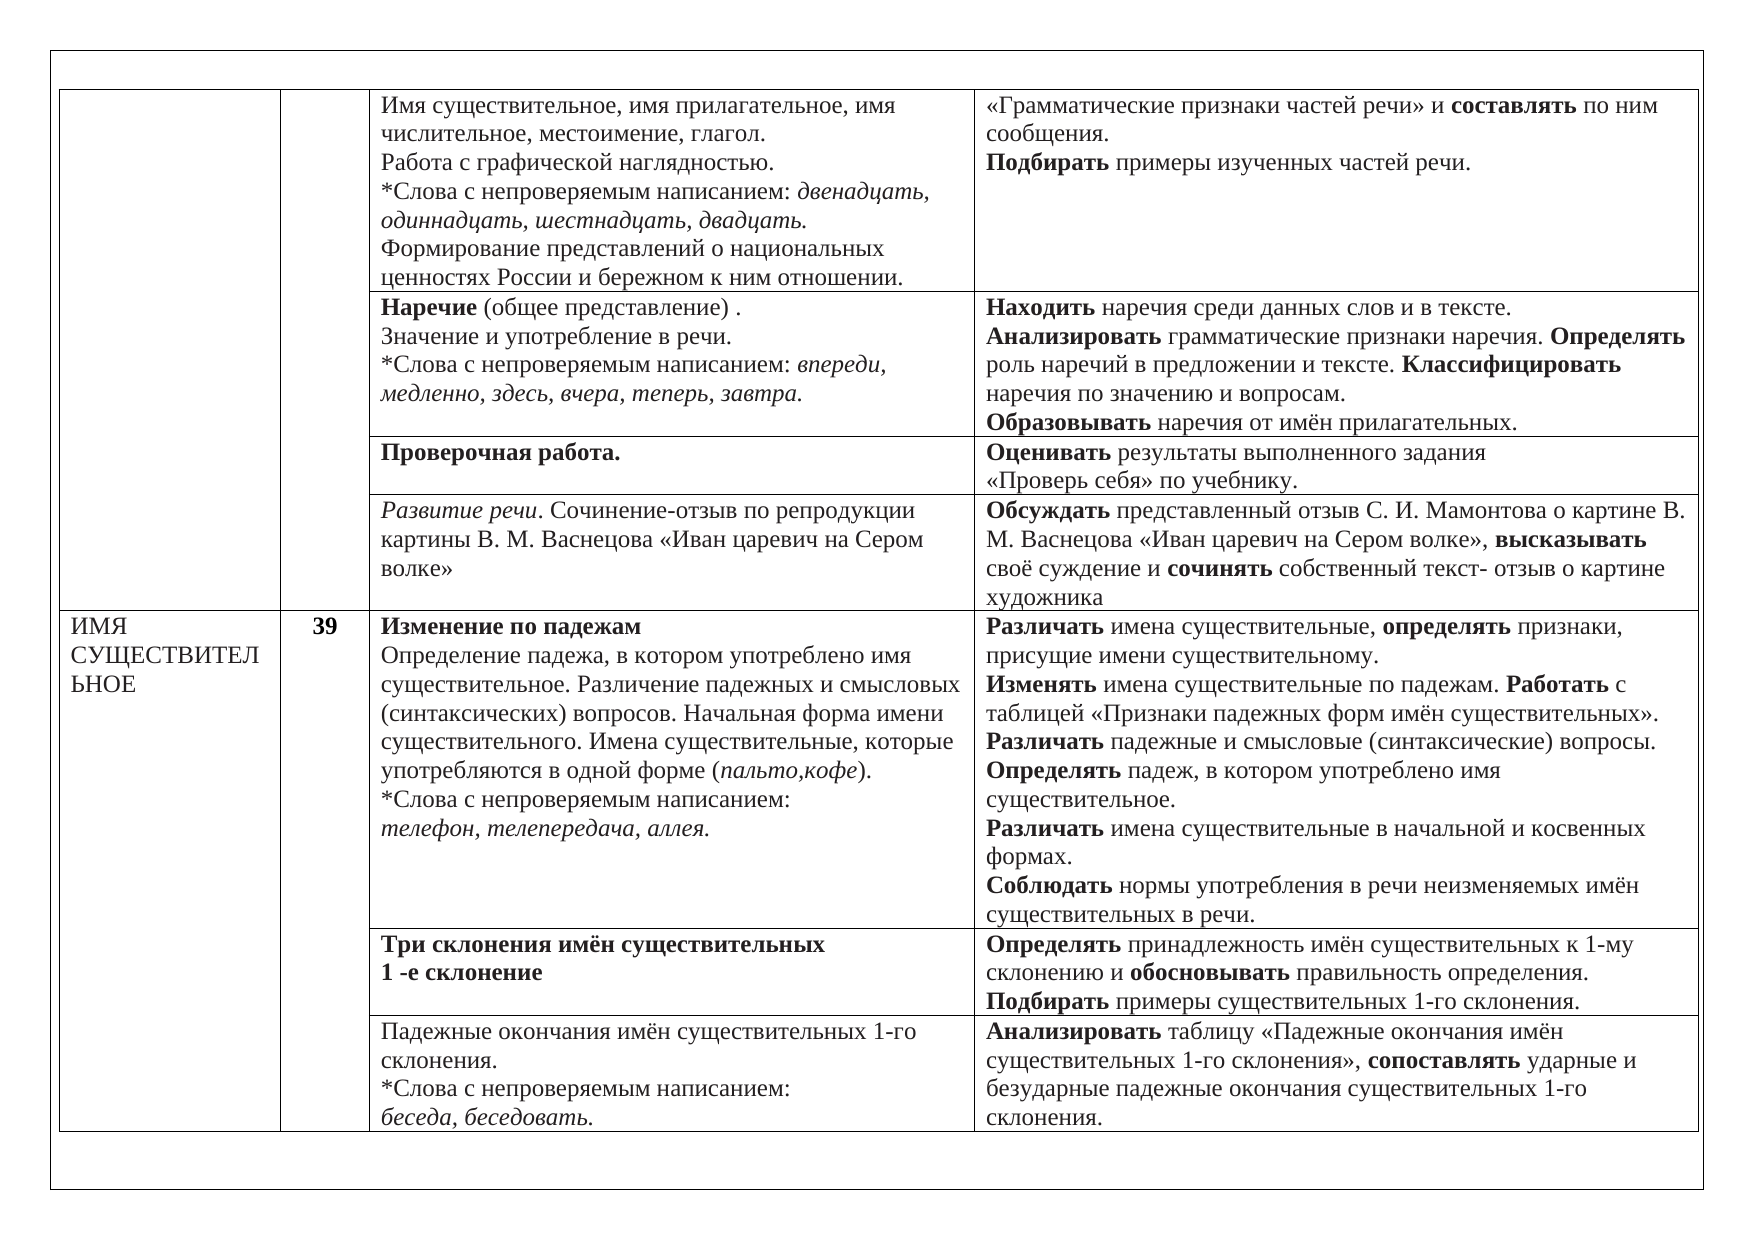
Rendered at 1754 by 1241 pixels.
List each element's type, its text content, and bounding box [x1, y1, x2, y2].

table_cell ИМЯ СУЩЕСТВИТЕЛЬНОЕ [60, 611, 280, 1131]
table_cell Проверочная работа. [370, 437, 974, 494]
table_cell Наречие (общее представление) . Значение и употребление в речи. *Слова с непроверяемым написанием: впереди, медленно, здесь, вчера, теперь, завтра. [370, 292, 974, 436]
table_cell Изменение по падежам Определение падежа, в котором употреблено имя существительное. Различение падежных и смысловых (синтаксических) вопросов. Начальная форма имени существительного. Имена существительные, которые употребляются в одной форме (пальто,кофе). *Слова с непроверяемым написанием: телефон, телепередача, аллея. [370, 611, 974, 928]
table_cell Различать имена существительные, определять признаки, присущие имени существительному. Изменять имена существительные по падежам. Работать с таблицей «Признаки падежных форм имён существительных». Различать падежные и смысловые (синтаксические) вопросы. Определять падеж, в котором употреблено имя существительное. Различать имена существительные в начальной и косвенных формах. Соблюдать нормы употребления в речи неизменяемых имён существительных в речи. [975, 611, 1698, 928]
table_cell Обсуждать представленный отзыв С. И. Мамонтова о картине В. М. Васнецова «Иван царевич на Сером волке», высказывать своё суждение и сочинять собственный текст- отзыв о картине художника [975, 495, 1698, 610]
table_cell Падежные окончания имён существительных 1-го склонения. *Слова с непроверяемым написанием: беседа, беседовать. [370, 1016, 974, 1131]
table_cell Оценивать результаты выполненного задания «Проверь себя» по учебнику. [975, 437, 1698, 494]
table_cell Три склонения имён существительных 1 -е склонение [370, 929, 974, 1015]
table_cell Находить наречия среди данных слов и в тексте. Анализировать грамматические признаки наречия. Определять роль наречий в предложении и тексте. Классифицировать наречия по значению и вопросам. Образовывать наречия от имён прилагательных. [975, 292, 1698, 436]
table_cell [975, 90, 1698, 291]
table_cell Анализировать таблицу «Падежные окончания имён существительных 1-го склонения», сопоставлять ударные и безударные падежные окончания существительных 1-го склонения. [975, 1016, 1698, 1131]
table_cell 39 [281, 611, 369, 1131]
table_cell Определять принадлежность имён существительных к 1-му склонению и обосновывать правильность определения. Подбирать примеры существительных 1-го склонения. [975, 929, 1698, 1015]
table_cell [370, 90, 974, 291]
table_cell Развитие речи. Сочинение-отзыв по репродукции картины В. М. Васнецова «Иван царевич на Сером волке» [370, 495, 974, 610]
